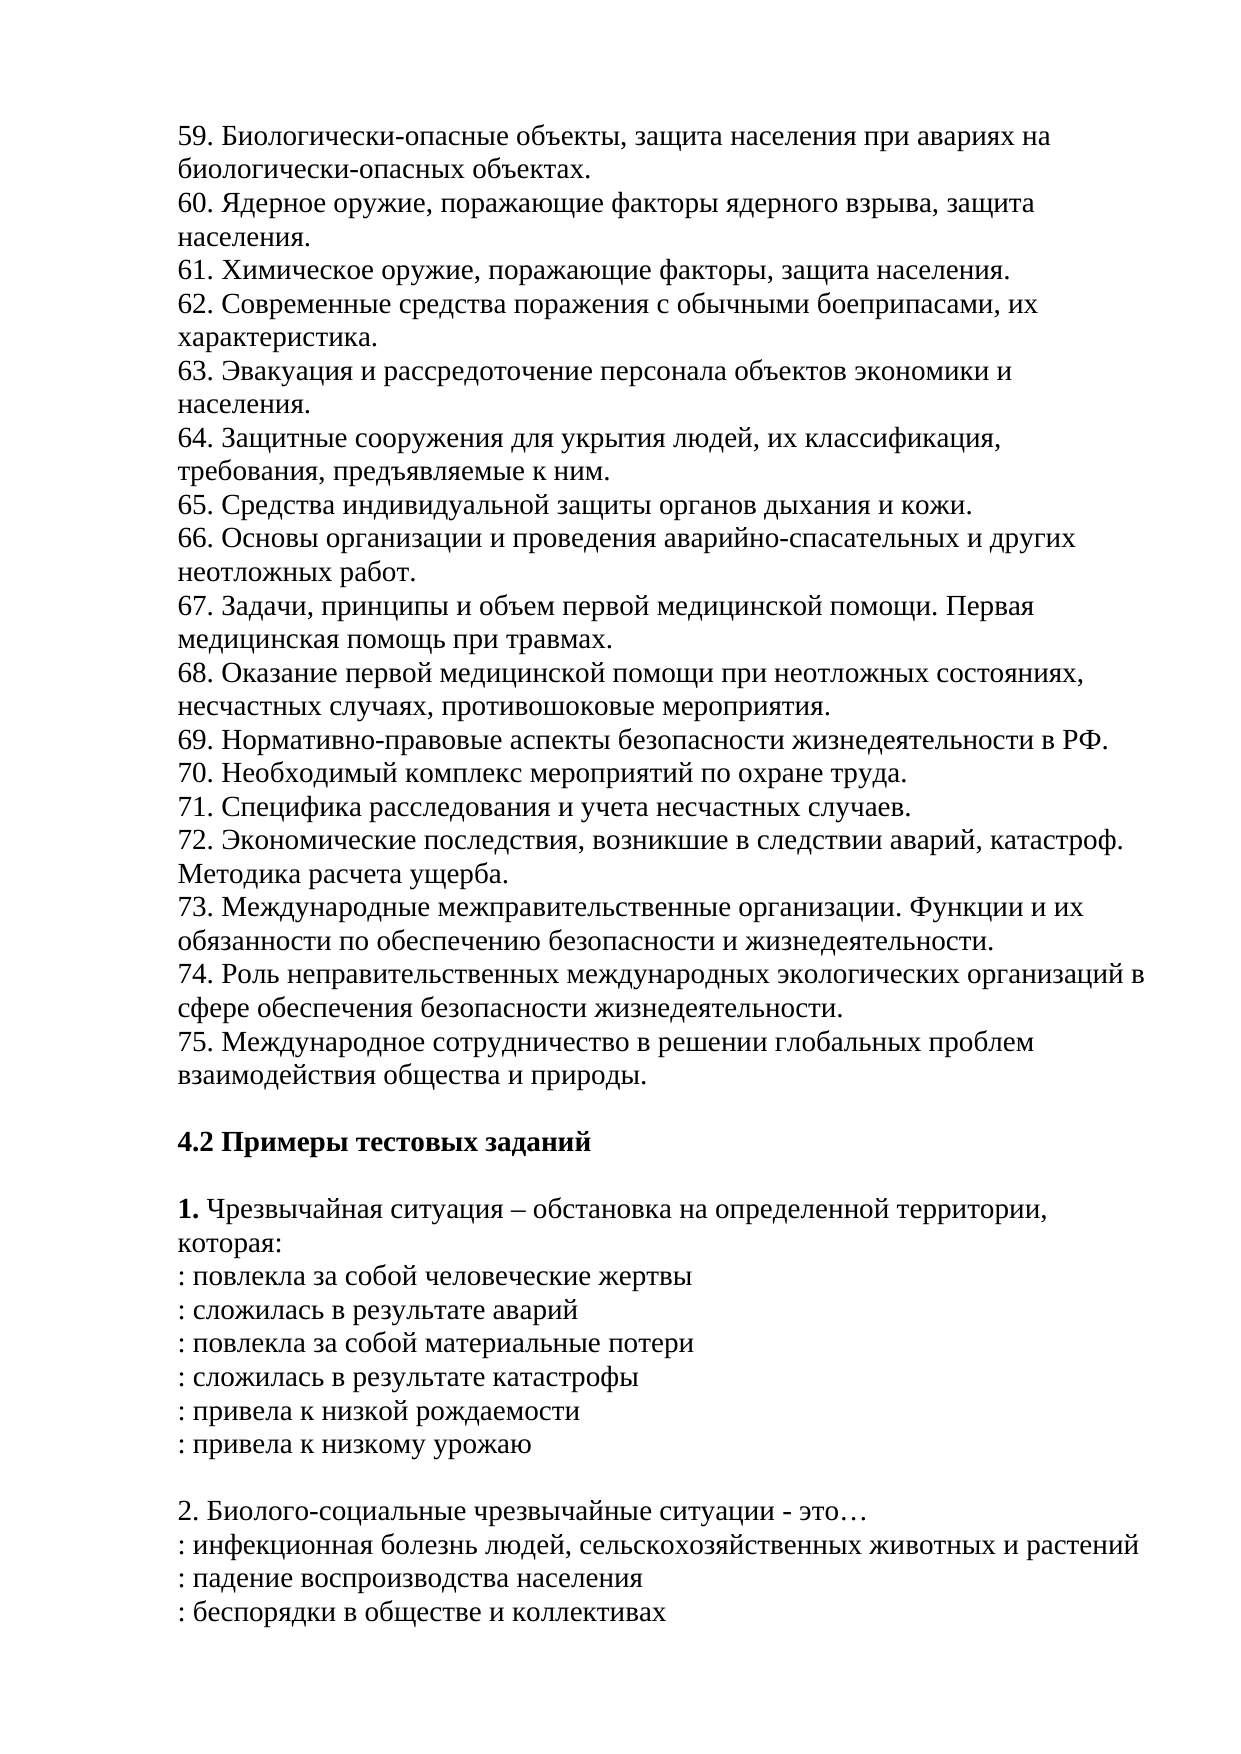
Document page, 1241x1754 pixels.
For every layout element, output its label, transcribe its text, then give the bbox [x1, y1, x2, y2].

text 73. Международные межправительственные организации. Функции и их обязанности по обеспечению безопасности и жизнедеятельности. [177, 889, 1152, 957]
text 70. Необходимый комплекс мероприятий по охране труда. [177, 755, 1152, 789]
text 71. Специфика расследования и учета несчастных случаев. [177, 789, 1152, 822]
text 74. Роль неправительственных международных экологических организаций в сфере обеспечения безопасности жизнедеятельности. [177, 957, 1152, 1024]
text : инфекционная болезнь людей, сельскохозяйственных животных и растений [177, 1527, 1152, 1560]
text 75. Международное сотрудничество в решении глобальных проблем взаимодействия общества и природы. [177, 1024, 1152, 1091]
text 61. Химическое оружие, поражающие факторы, защита населения. [177, 252, 1152, 286]
text : падение воспроизводства населения [177, 1560, 1152, 1594]
text : привела к низкой рождаемости [177, 1393, 1152, 1426]
text 65. Средства индивидуальной защиты органов дыхания и кожи. [177, 487, 1152, 521]
text 4.2 Примеры тестовых заданий [177, 1124, 1152, 1158]
text : сложилась в результате катастрофы [177, 1359, 1152, 1393]
text 63. Эвакуация и рассредоточение персонала объектов экономики и населения. [177, 353, 1152, 420]
text : повлекла за собой человеческие жертвы [177, 1258, 1152, 1292]
text 60. Ядерное оружие, поражающие факторы ядерного взрыва, защита населения. [177, 185, 1152, 252]
text 68. Оказание первой медицинской помощи при неотложных состояниях, несчастных случаях, противошоковые мероприятия. [177, 655, 1152, 722]
text : привела к низкому урожаю [177, 1426, 1152, 1460]
text 1. Чрезвычайная ситуация – обстановка на определенной территории, которая: [177, 1191, 1152, 1258]
text 67. Задачи, принципы и объем первой медицинской помощи. Первая медицинская помощь при травмах. [177, 588, 1152, 655]
text : повлекла за собой материальные потери [177, 1326, 1152, 1359]
text 72. Экономические последствия, возникшие в следствии аварий, катастроф. Методика расчета ущерба. [177, 822, 1152, 889]
text 62. Современные средства поражения с обычными боеприпасами, их характеристика. [177, 286, 1152, 353]
text 59. Биологически-опасные объекты, защита населения при авариях на биологически-опасных объектах. [177, 118, 1152, 185]
text : сложилась в результате аварий [177, 1292, 1152, 1326]
text 2. Биолого-социальные чрезвычайные ситуации - это… [177, 1493, 1152, 1527]
text 69. Нормативно-правовые аспекты безопасности жизнедеятельности в РФ. [177, 722, 1152, 755]
text 64. Защитные сооружения для укрытия людей, их классификация, требования, предъявляемые к ним. [177, 420, 1152, 487]
text : беспорядки в обществе и коллективах [177, 1594, 1152, 1627]
text 66. Основы организации и проведения аварийно-спасательных и других неотложных работ. [177, 521, 1152, 588]
